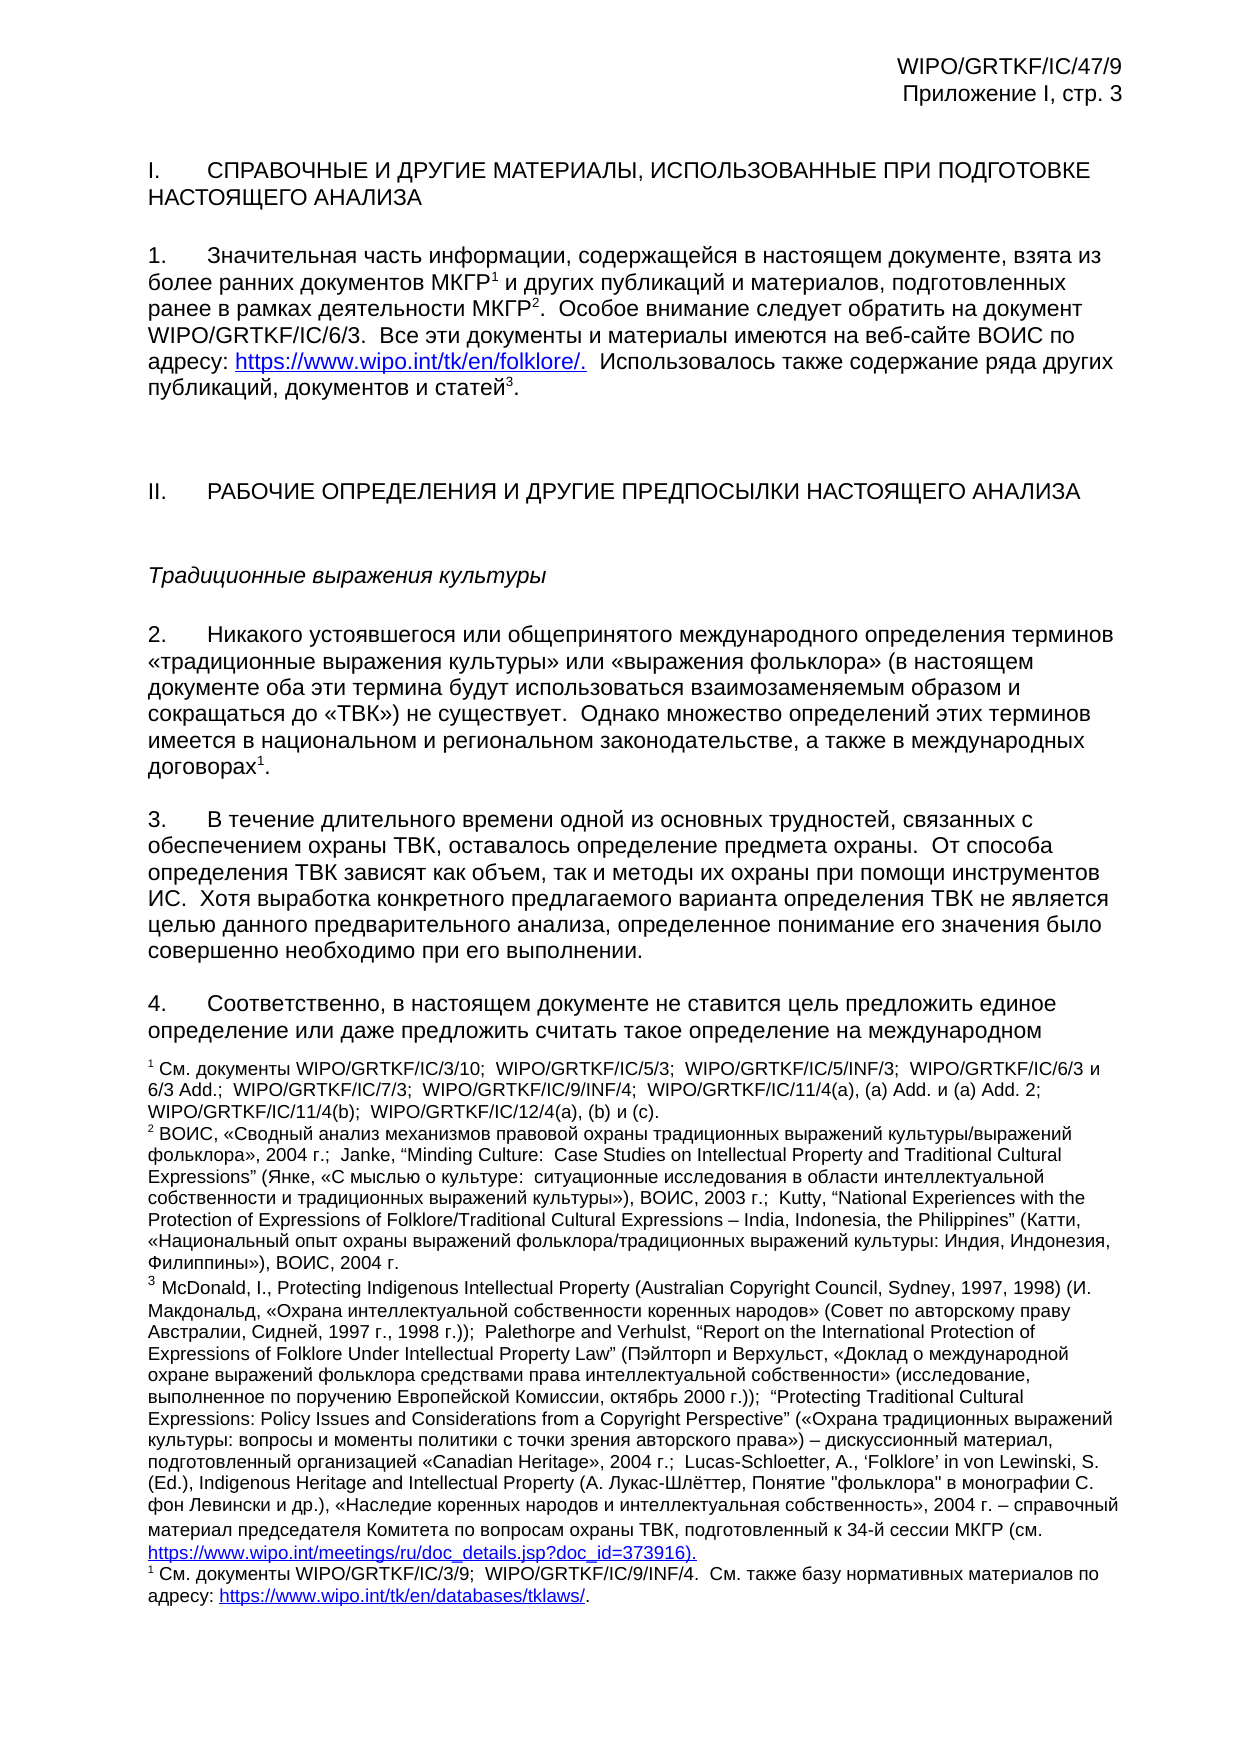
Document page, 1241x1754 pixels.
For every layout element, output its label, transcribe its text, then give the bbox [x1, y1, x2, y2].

subtitle I. СПРАВОЧНЫЕ И ДРУГИЕ МАТЕРИАЛЫ, ИСПОЛЬЗОВАННЫЕ ПРИ ПОДГОТОВКЕ НАСТОЯЩЕГО АНАЛИЗА [148, 157, 1122, 210]
list Соответственно, в настоящем документе не ставится цель предложить единое определение или даже предложить считать такое определение на международном уровне необходимым, поскольку участники МКГР придерживаются различных мнений по этому вопросу. Тем не менее, исключительно для целей данного анализа полезно дать общее обозначение того, что именно понимается под термином «традиционные выражения культуры». [148, 990, 1122, 1043]
list Никакого устоявшегося или общепринятого международного определения терминов «традиционные выражения культуры» или «выражения фольклора» (в настоящем документе оба эти термина будут использоваться взаимозаменяемым образом и сокращаться до «ТВК») не существует. Однако множество определений этих терминов имеется в национальном и региональном законодательстве, а также в международных договорах. [148, 621, 1122, 779]
subtitle II. РАБОЧИЕ ОПРЕДЕЛЕНИЯ И ДРУГИЕ ПРЕДПОСЫЛКИ НАСТОЯЩЕГО АНАЛИЗА [148, 478, 1122, 505]
list В течение длительного времени одной из основных трудностей, связанных с обеспечением охраны ТВК, оставалось определение предмета охраны. От способа определения ТВК зависят как объем, так и методы их охраны при помощи инструментов ИС. Хотя выработка конкретного предлагаемого варианта определения ТВК не является целью данного предварительного анализа, определенное понимание его значения было совершенно необходимо при его выполнении. [148, 806, 1122, 964]
subtitle Традиционные выражения культуры [148, 562, 1122, 589]
list Значительная часть информации, содержащейся в настоящем документе, взята из более ранних документов МКГР и других публикаций и материалов, подготовленных ранее в рамках деятельности МКГР. Особое внимание следует обратить на документ WIPO/GRTKF/IC/6/3. Все эти документы и материалы имеются на веб-сайте ВОИС по адресу: https://www.wipo.int/tk/en/folklore/. Использовалось также содержание ряда других публикаций, документов и статей. [148, 242, 1122, 401]
